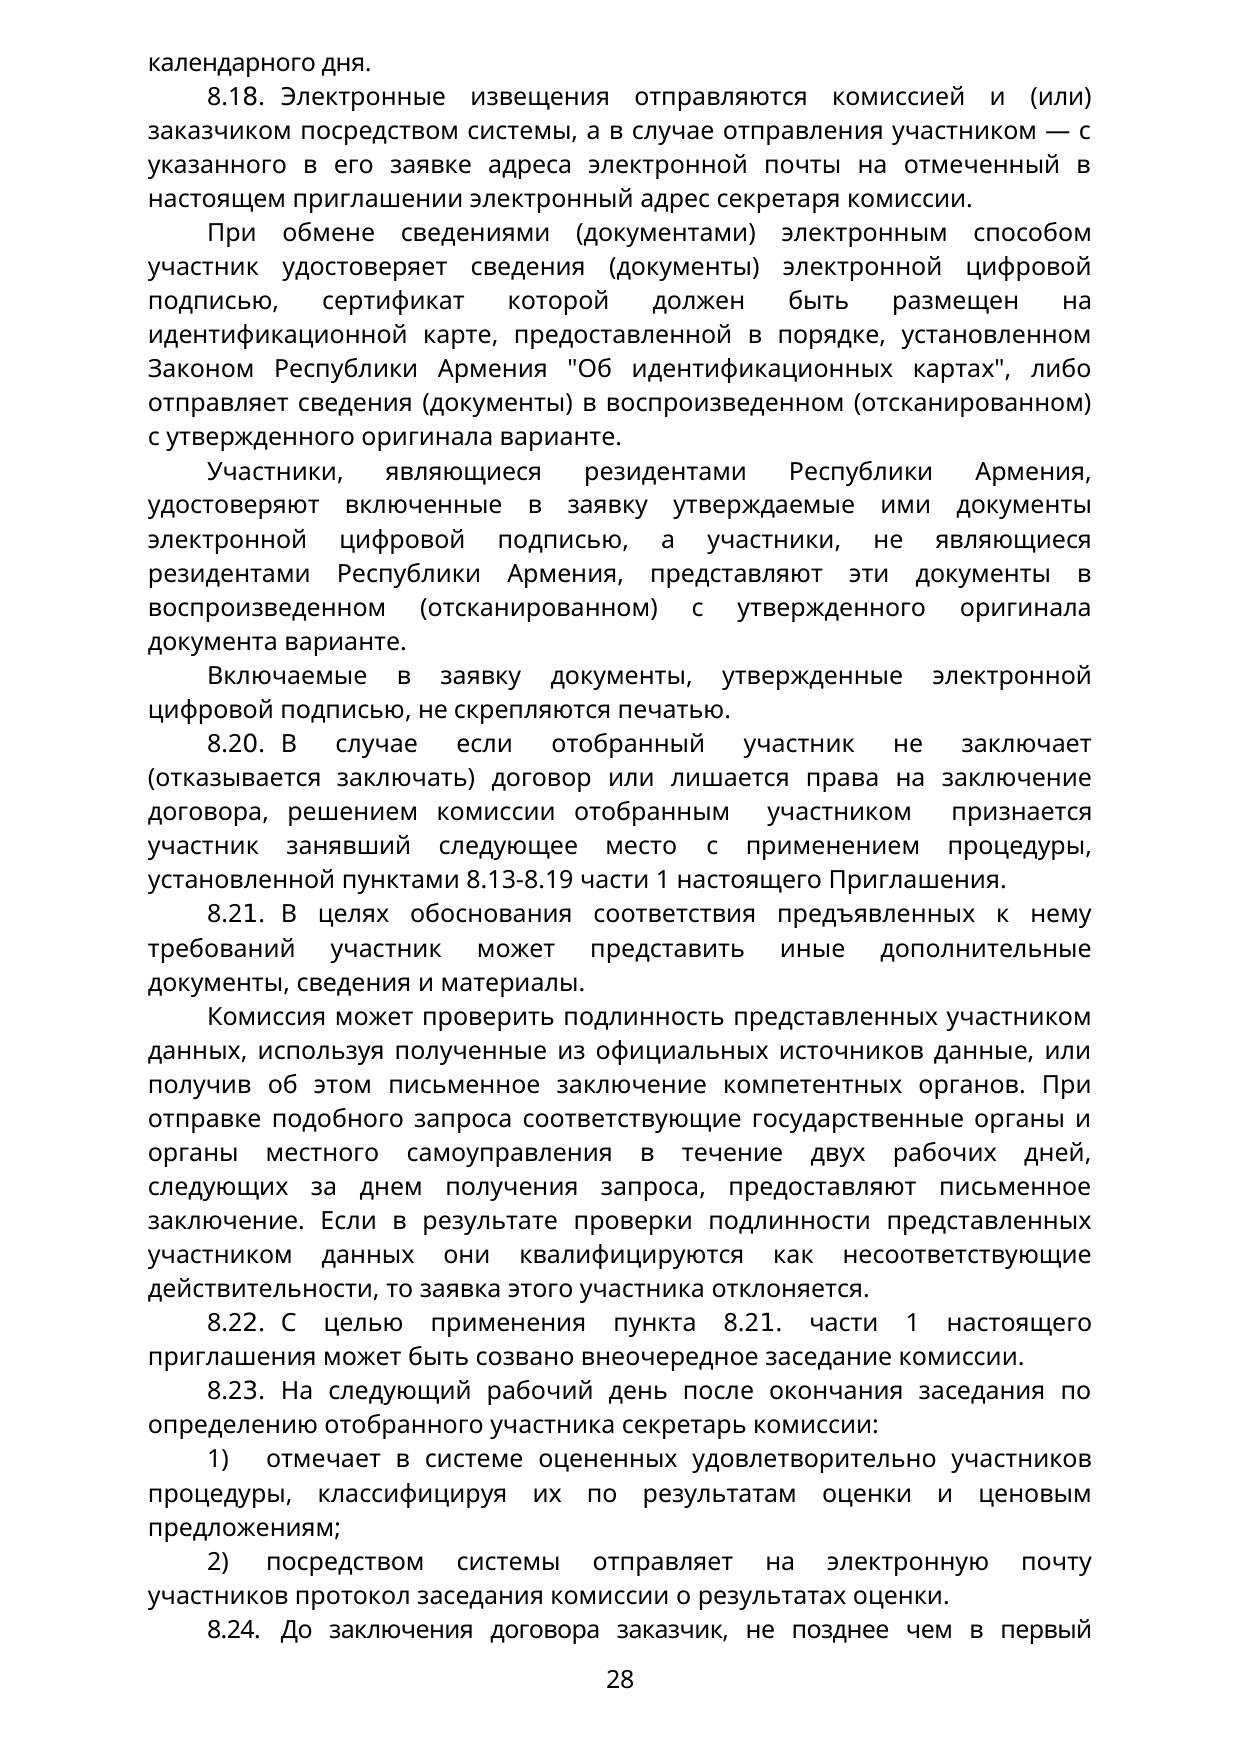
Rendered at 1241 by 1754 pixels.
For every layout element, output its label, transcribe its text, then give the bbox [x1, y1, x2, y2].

text 8.18. Электронные извещения отправляются комиссией и (или) заказчиком посредством системы, а в случае отправления участником — с указанного в его заявке адреса электронной почты на отмеченный в настоящем приглашении электронный адрес секретаря комиссии. [148, 78, 1092, 215]
text 1) отмечает в системе оцененных удовлетворительно участников процедуры, классифицируя их по результатам оценки и ценовым предложениям; [148, 1441, 1092, 1543]
text 8.21. В целях обоснования соответствия предъявленных к нему требований участник может представить иные дополнительные документы, сведения и материалы. [148, 896, 1092, 998]
text 8.20. В случае если отобранный участник не заключает (отказывается заключать) договор или лишается права на заключение договора, решением комиссии отобранным участником признается участник занявший следующее место с применением процедуры, установленной пунктами 8.13-8.19 части 1 настоящего Приглашения. [148, 726, 1092, 896]
text Включаемые в заявку документы, утвержденные электронной цифровой подписью, не скрепляются печатью. [148, 657, 1092, 726]
text Комиссия может проверить подлинность представленных участником данных, используя полученные из официальных источников данные, или получив об этом письменное заключение компетентных органов. При отправке подобного запроса соответствующие государственные органы и органы местного самоуправления в течение двух рабочих дней, следующих за днем получения запроса, предоставляют письменное заключение. Если в результате проверки подлинности представленных участником данных они квалифицируются как несоответствующие действительности, то заявка этого участника отклоняется. [148, 998, 1092, 1305]
text 8.22. С целью применения пункта 8.21. части 1 настоящего приглашения может быть созвано внеочередное заседание комиссии. [148, 1305, 1092, 1373]
text 2) посредством системы отправляет на электронную почту участников протокол заседания комиссии о результатах оценки. [148, 1543, 1092, 1611]
text При обмене сведениями (документами) электронным способом участник удостоверяет сведения (документы) электронной цифровой подписью, сертификат которой должен быть размещен на идентификационной карте, предоставленной в порядке, установленном Законом Республики Армения "Об идентификационных картах", либо отправляет сведения (документы) в воспроизведенном (отсканированном) с утвержденного оригинала варианте. [148, 215, 1092, 453]
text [148, 1611, 1092, 1646]
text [148, 44, 1092, 78]
text Участники, являющиеся резидентами Республики Армения, удостоверяют включенные в заявку утверждаемые ими документы электронной цифровой подписью, а участники, не являющиеся резидентами Республики Армения, представляют эти документы в воспроизведенном (отсканированном) с утвержденного оригинала документа варианте. [148, 453, 1092, 657]
text 8.23. На следующий рабочий день после окончания заседания по определению отобранного участника секретарь комиссии: [148, 1373, 1092, 1441]
